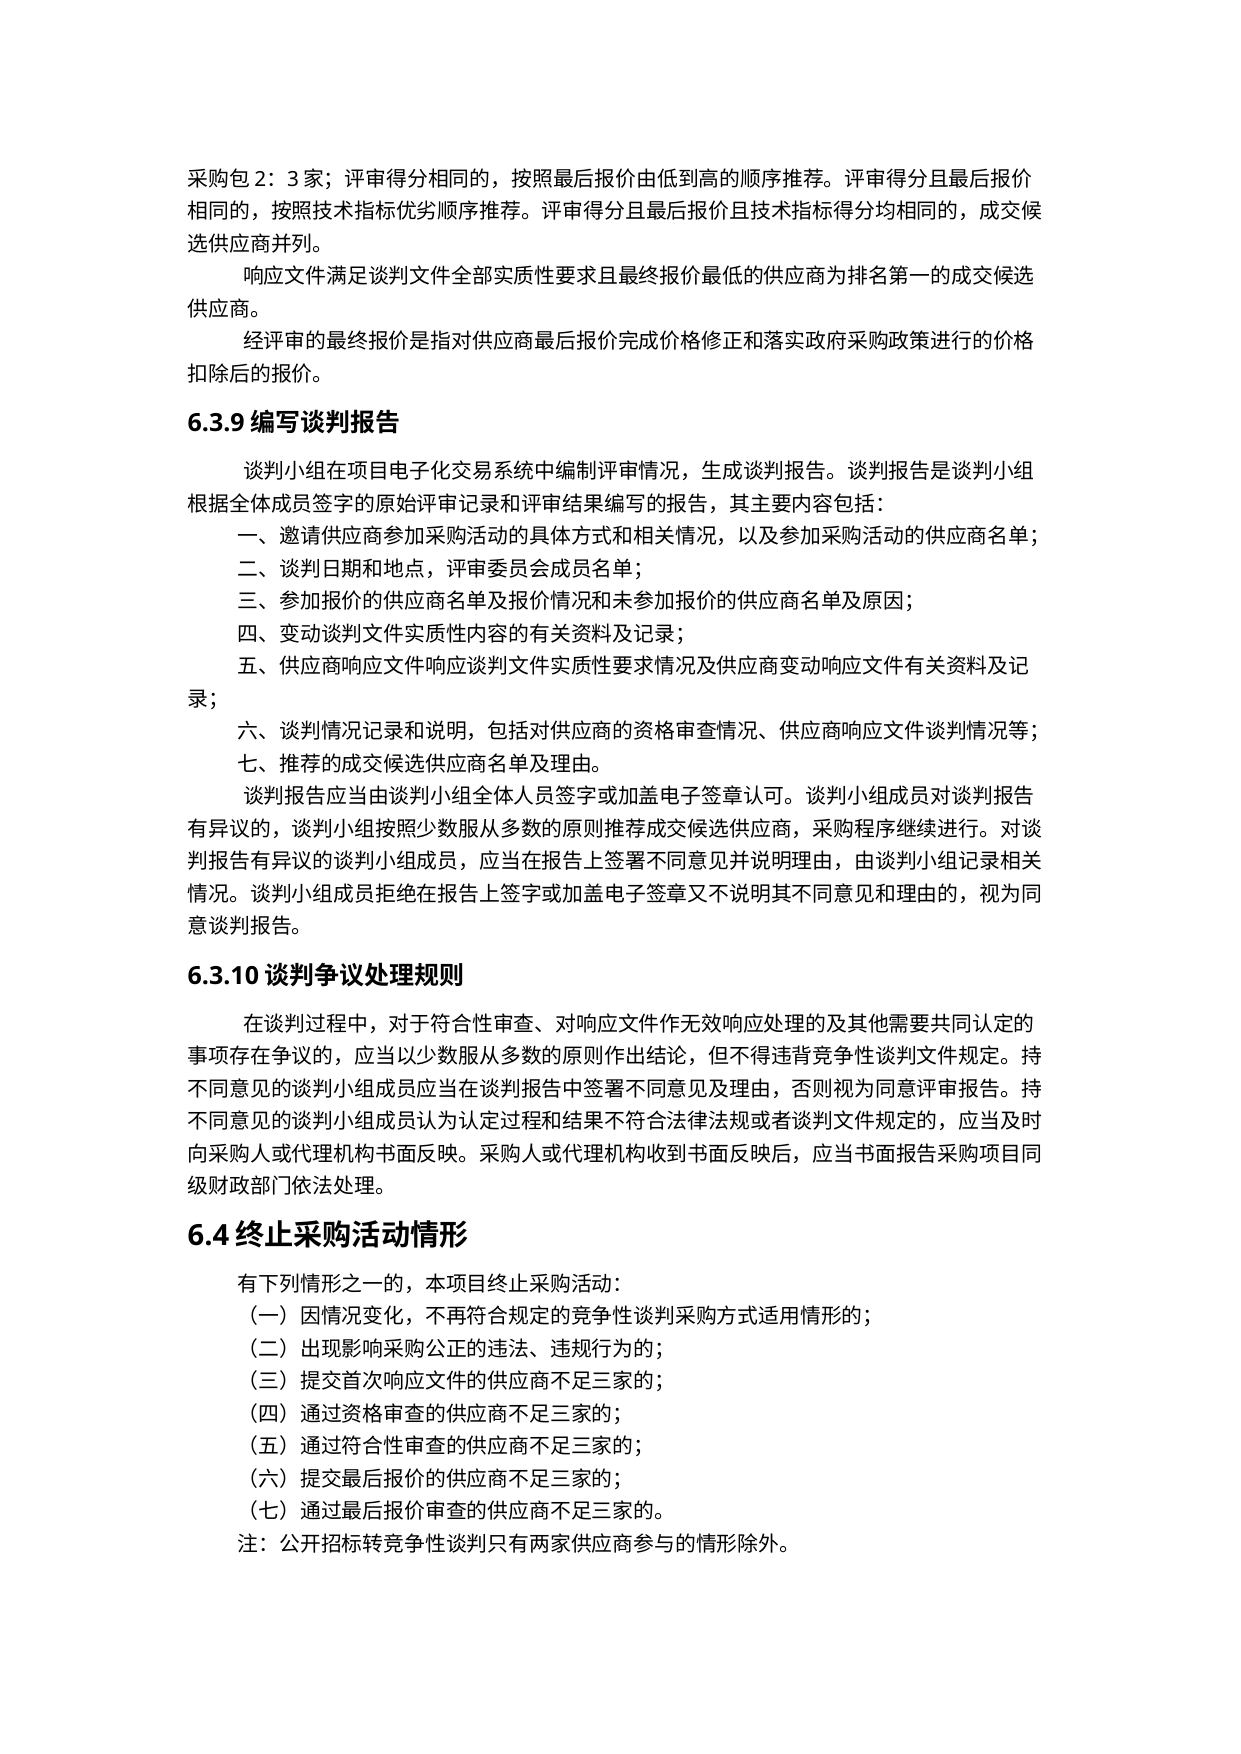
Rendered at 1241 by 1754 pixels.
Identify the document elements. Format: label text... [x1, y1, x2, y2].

text （四）通过资格审查的供应商不足三家的； [187, 1397, 1053, 1429]
text 注：公开招标转竞争性谈判只有两家供应商参与的情形除外。 [187, 1527, 1053, 1559]
text 6.4终止采购活动情形 [187, 1202, 1053, 1267]
text 采购包2：3家；评审得分相同的，按照最后报价由低到高的顺序推荐。评审得分且最后报价相同的，按照技术指标优劣顺序推荐。评审得分且最后报价且技术指标得分均相同的，成交候选供应商并列。 [187, 162, 1053, 259]
text 六、谈判情况记录和说明，包括对供应商的资格审查情况、供应商响应文件谈判情况等； [187, 714, 1053, 747]
text （五）通过符合性审查的供应商不足三家的； [187, 1429, 1053, 1462]
text 有下列情形之一的，本项目终止采购活动： [187, 1267, 1053, 1299]
text 四、变动谈判文件实质性内容的有关资料及记录； [187, 617, 1053, 649]
text 6.3.10谈判争议处理规则 [187, 942, 1053, 1007]
text （三）提交首次响应文件的供应商不足三家的； [187, 1364, 1053, 1397]
text 响应文件满足谈判文件全部实质性要求且最终报价最低的供应商为排名第一的成交候选供应商。 [187, 259, 1053, 324]
text （一）因情况变化，不再符合规定的竞争性谈判采购方式适用情形的； [187, 1299, 1053, 1332]
text 一、邀请供应商参加采购活动的具体方式和相关情况，以及参加采购活动的供应商名单； [187, 519, 1053, 552]
text （二）出现影响采购公正的违法、违规行为的； [187, 1332, 1053, 1364]
text 二、谈判日期和地点，评审委员会成员名单； [187, 552, 1053, 584]
text 七、推荐的成交候选供应商名单及理由。 [187, 747, 1053, 779]
text 谈判小组在项目电子化交易系统中编制评审情况，生成谈判报告。谈判报告是谈判小组根据全体成员签字的原始评审记录和评审结果编写的报告，其主要内容包括： [187, 454, 1053, 519]
text 经评审的最终报价是指对供应商最后报价完成价格修正和落实政府采购政策进行的价格扣除后的报价。 [187, 324, 1053, 389]
text 6.3.9编写谈判报告 [187, 389, 1053, 454]
text （七）通过最后报价审查的供应商不足三家的。 [187, 1494, 1053, 1527]
text （六）提交最后报价的供应商不足三家的； [187, 1462, 1053, 1494]
text 在谈判过程中，对于符合性审查、对响应文件作无效响应处理的及其他需要共同认定的事项存在争议的，应当以少数服从多数的原则作出结论，但不得违背竞争性谈判文件规定。持不同意见的谈判小组成员应当在谈判报告中签署不同意见及理由，否则视为同意评审报告。持不同意见的谈判小组成员认为认定过程和结果不符合法律法规或者谈判文件规定的，应当及时向采购人或代理机构书面反映。采购人或代理机构收到书面反映后，应当书面报告采购项目同级财政部门依法处理。 [187, 1007, 1053, 1202]
text 三、参加报价的供应商名单及报价情况和未参加报价的供应商名单及原因； [187, 584, 1053, 617]
text 谈判报告应当由谈判小组全体人员签字或加盖电子签章认可。谈判小组成员对谈判报告有异议的，谈判小组按照少数服从多数的原则推荐成交候选供应商，采购程序继续进行。对谈判报告有异议的谈判小组成员，应当在报告上签署不同意见并说明理由，由谈判小组记录相关情况。谈判小组成员拒绝在报告上签字或加盖电子签章又不说明其不同意见和理由的，视为同意谈判报告。 [187, 779, 1053, 942]
text 五、供应商响应文件响应谈判文件实质性要求情况及供应商变动响应文件有关资料及记录； [187, 649, 1053, 714]
